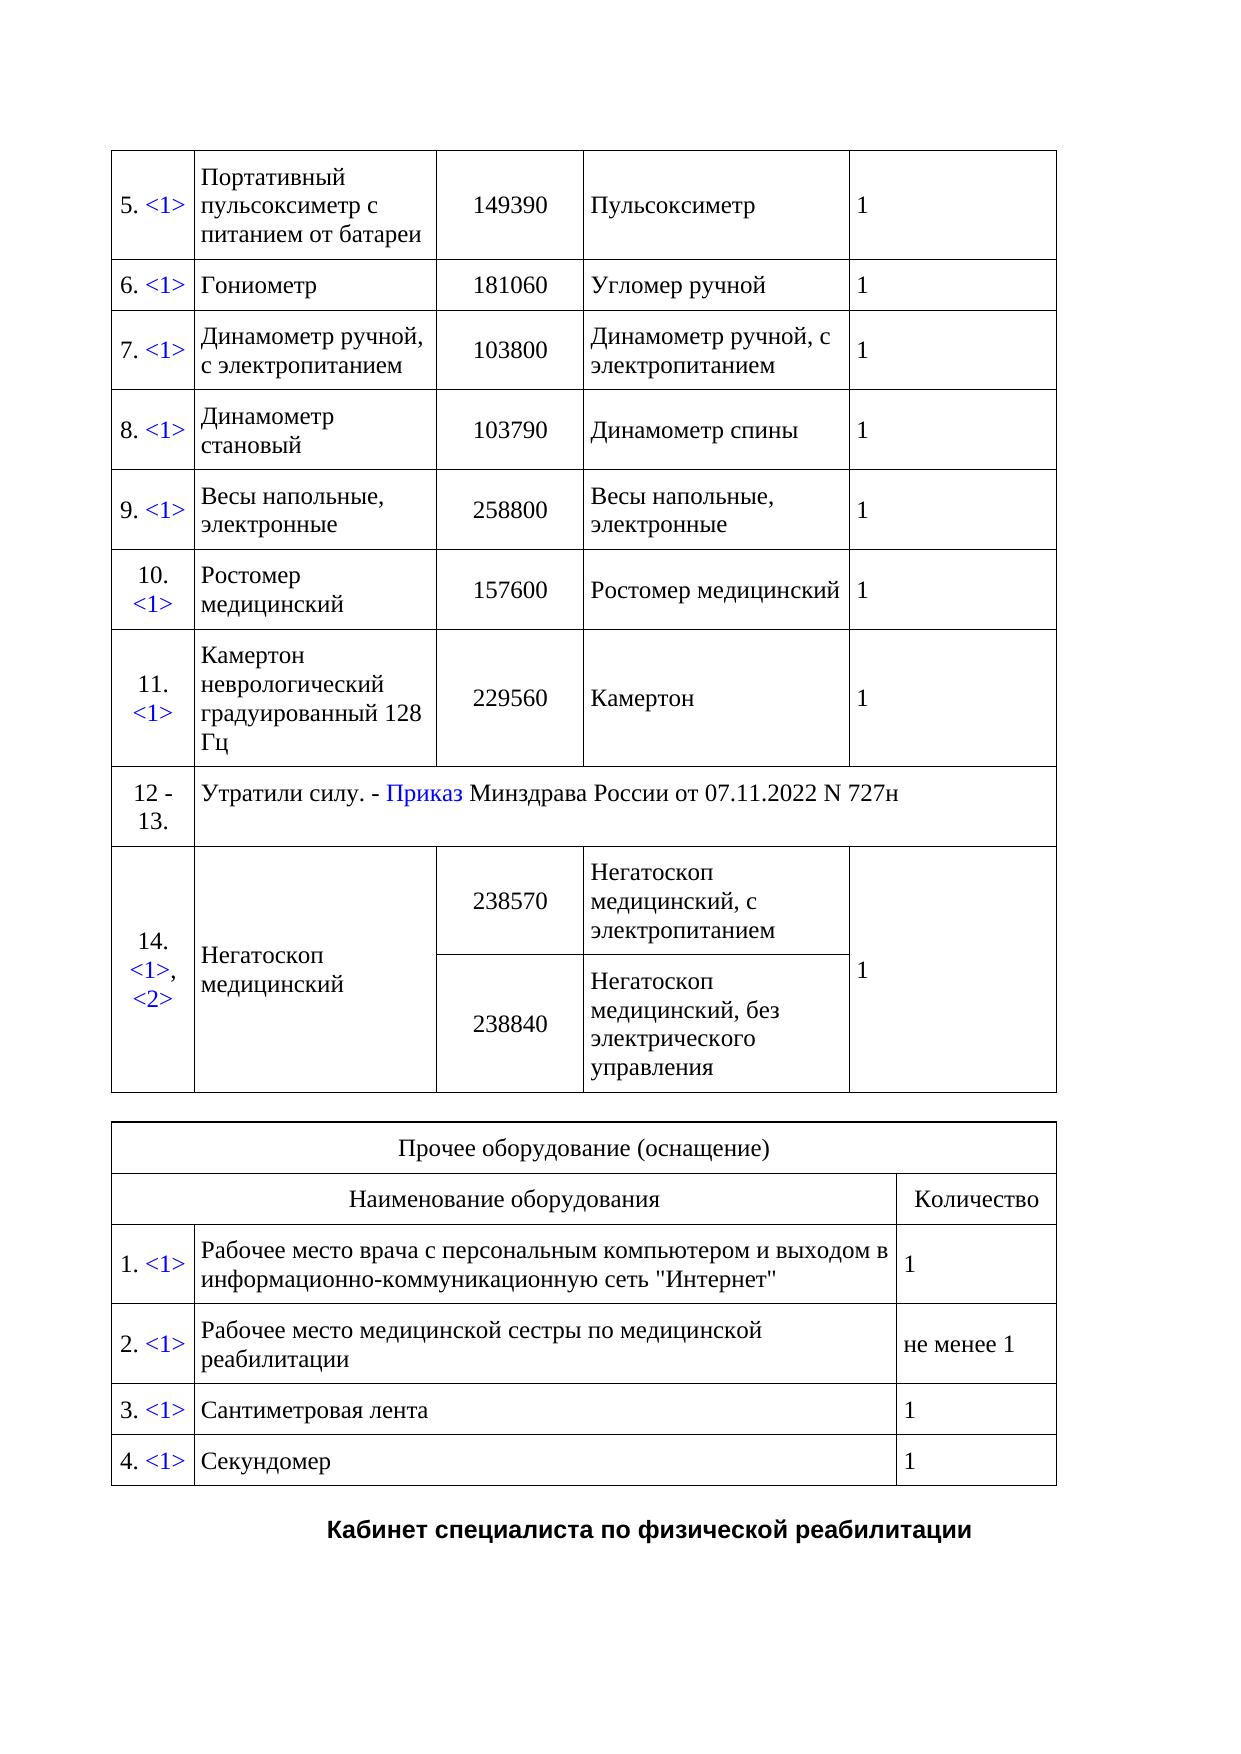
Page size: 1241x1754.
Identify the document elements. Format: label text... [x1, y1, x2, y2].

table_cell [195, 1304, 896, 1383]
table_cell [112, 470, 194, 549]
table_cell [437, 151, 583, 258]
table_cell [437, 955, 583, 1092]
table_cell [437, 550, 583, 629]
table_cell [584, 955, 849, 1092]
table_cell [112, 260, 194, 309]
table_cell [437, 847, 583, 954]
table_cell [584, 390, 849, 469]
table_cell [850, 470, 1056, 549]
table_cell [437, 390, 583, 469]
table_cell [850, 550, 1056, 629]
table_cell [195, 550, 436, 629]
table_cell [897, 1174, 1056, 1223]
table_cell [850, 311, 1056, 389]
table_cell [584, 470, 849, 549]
title Кабинет специалиста по физической реабилитации [118, 1515, 1181, 1544]
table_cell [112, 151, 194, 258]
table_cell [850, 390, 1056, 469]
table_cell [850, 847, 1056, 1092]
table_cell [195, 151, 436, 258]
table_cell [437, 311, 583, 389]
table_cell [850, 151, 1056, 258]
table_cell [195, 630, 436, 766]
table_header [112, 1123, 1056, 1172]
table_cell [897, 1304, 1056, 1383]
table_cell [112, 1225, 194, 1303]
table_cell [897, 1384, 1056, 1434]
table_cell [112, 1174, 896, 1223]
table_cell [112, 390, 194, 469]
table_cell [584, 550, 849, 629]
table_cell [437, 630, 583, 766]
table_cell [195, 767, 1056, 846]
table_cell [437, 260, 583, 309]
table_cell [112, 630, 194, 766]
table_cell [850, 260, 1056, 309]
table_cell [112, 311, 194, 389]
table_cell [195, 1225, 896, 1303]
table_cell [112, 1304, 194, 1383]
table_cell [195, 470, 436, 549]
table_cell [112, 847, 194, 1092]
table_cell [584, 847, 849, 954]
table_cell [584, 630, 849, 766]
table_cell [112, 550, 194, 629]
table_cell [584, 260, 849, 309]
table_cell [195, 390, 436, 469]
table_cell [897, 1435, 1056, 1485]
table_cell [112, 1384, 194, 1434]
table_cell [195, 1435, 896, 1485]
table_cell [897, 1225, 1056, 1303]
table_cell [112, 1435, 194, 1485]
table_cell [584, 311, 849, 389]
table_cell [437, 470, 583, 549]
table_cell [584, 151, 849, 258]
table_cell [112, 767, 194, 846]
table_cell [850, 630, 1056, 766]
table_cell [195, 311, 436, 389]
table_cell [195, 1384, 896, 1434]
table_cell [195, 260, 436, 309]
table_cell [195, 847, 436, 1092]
